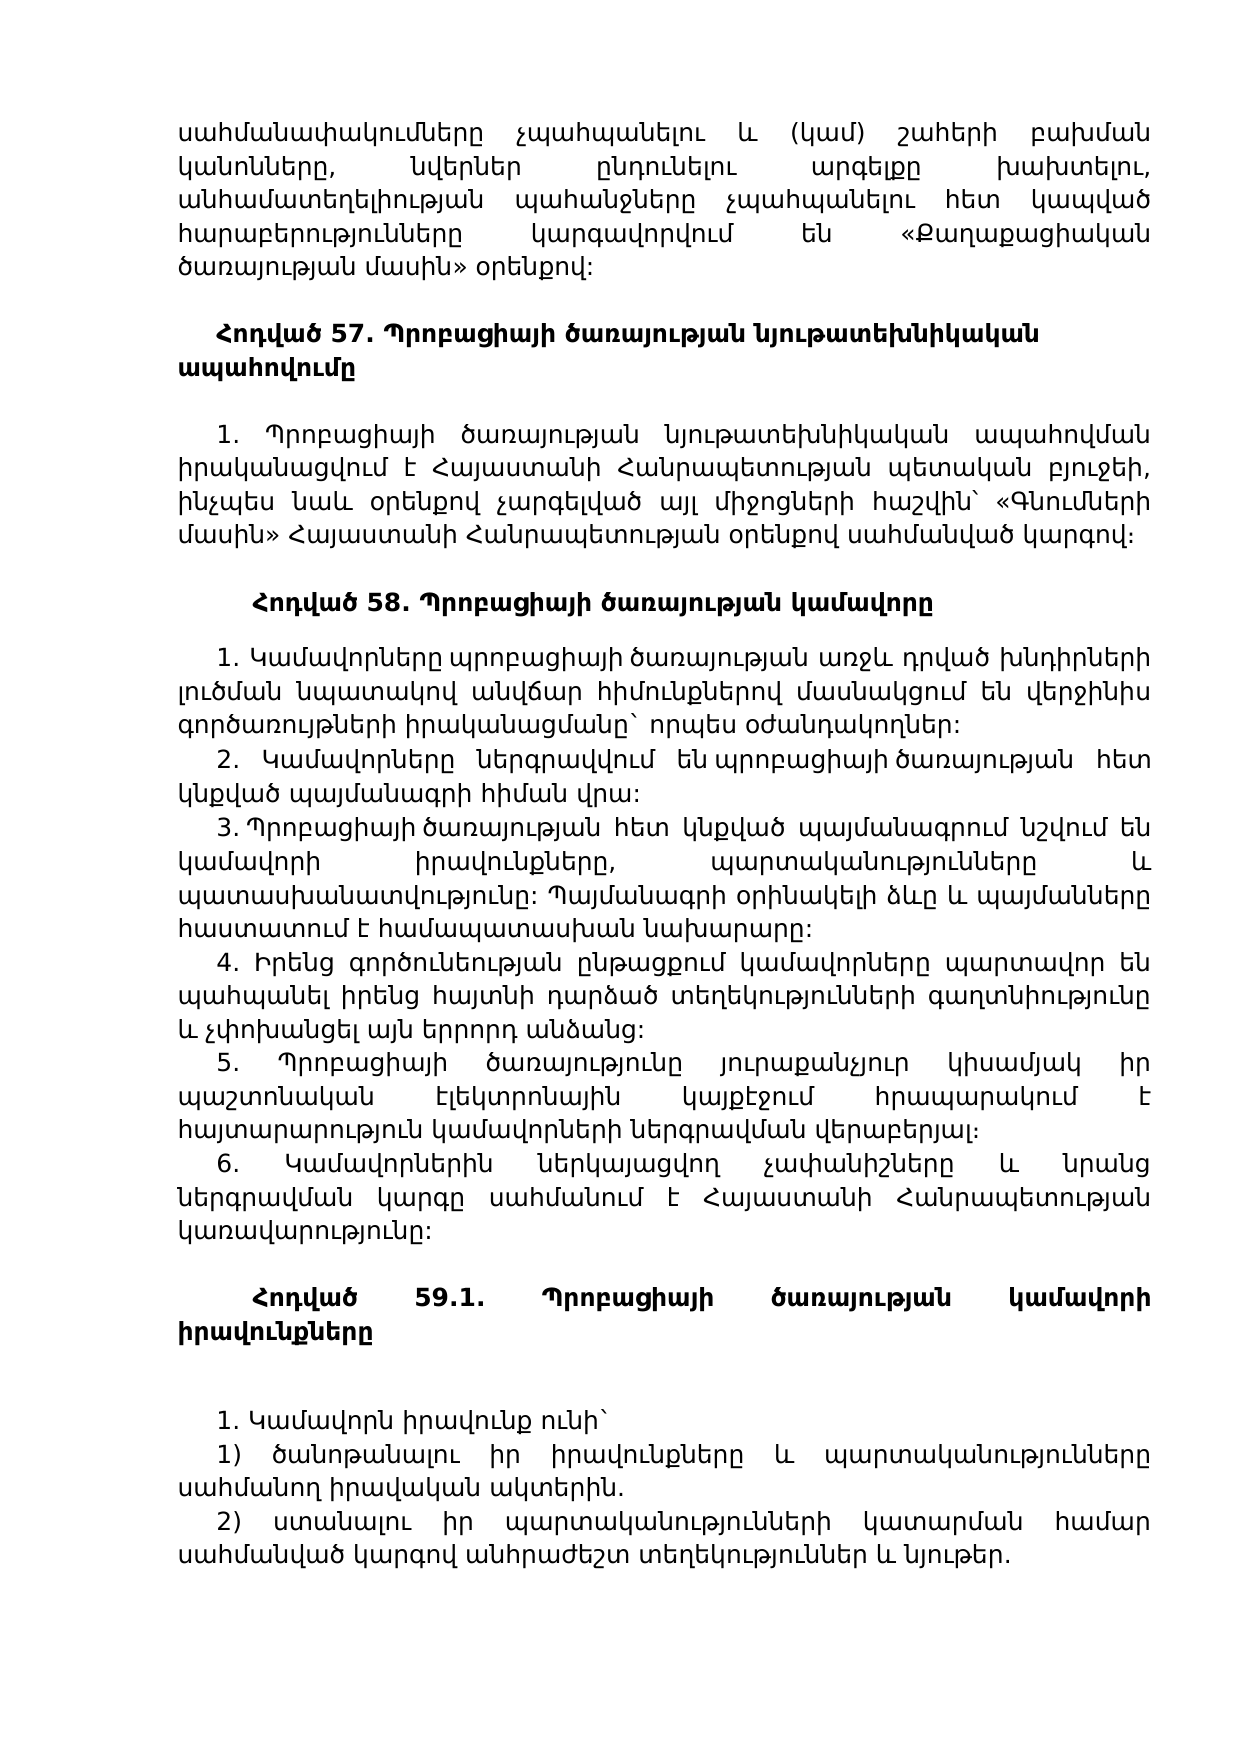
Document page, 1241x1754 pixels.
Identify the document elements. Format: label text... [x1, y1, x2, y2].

text 2. Կամավորները ներգրավվում են պրոբացիայի ծառայության հետ կնքված պայմանագրի հիման վրա: [177, 744, 1152, 808]
text 3. Պրոբացիայի ծառայության հետ կնքված պայմանագրում նշվում են կամավորի իրավունքները, պարտականությունները և պատասխանատվությունը: Պայմանագրի օրինակելի ձևը և պայմանները հաստատում է համապատասխան նախարարը: [177, 812, 1152, 944]
text 1) ծանոթանալու իր իրավունքները և պարտականությունները սահմանող իրավական ակտերին. [177, 1440, 1152, 1503]
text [177, 118, 1152, 281]
text 4. Իրենց գործունեության ընթացքում կամավորները պարտավոր են պահպանել իրենց հայտնի դարձած տեղեկությունների գաղտնիությունը և չփոխանցել այն երրորդ անձանց: [177, 948, 1152, 1044]
text 1. Պրոբացիայի ծառայության նյութատեխնիկական ապահովման իրականացվում է Հայաստանի Հանրապետության պետական բյուջեի, ինչպես նաև օրենքով չարգելված այլ միջոցների հաշվին՝ «Գնումների մասին» Հայաստանի Հանրապետության օրենքով սահմանված կարգով։ [177, 420, 1152, 550]
text Հոդված 59.1. Պրոբացիայի ծառայության կամավորի իրավունքները [177, 1283, 1152, 1346]
text 1. Կամավորները պրոբացիայի ծառայության առջև դրված խնդիրների լուծման նպատակով անվճար հիմունքներով մասնակցում են վերջինիս գործառույթների իրականացմանը` որպես օժանդակողներ: [177, 642, 1152, 740]
text 5. Պրոբացիայի ծառայությունը յուրաքանչյուր կիսամյակ իր պաշտոնական էլեկտրոնային կայքէջում հրապարակում է հայտարարություն կամավորների ներգրավման վերաբերյալ։ [177, 1049, 1152, 1145]
text Հոդված 57. Պրոբացիայի ծառայության նյութատեխնիկական ապահովումը [177, 319, 1152, 382]
text 2) ստանալու իր պարտականությունների կատարման համար սահմանված կարգով անհրաժեշտ տեղեկություններ և նյութեր. [177, 1507, 1152, 1570]
text Հոդված 58. Պրոբացիայի ծառայության կամավորը [177, 588, 1152, 617]
text 6. Կամավորներին ներկայացվող չափանիշները և նրանց ներգրավման կարգը սահմանում է Հայաստանի Հանրապետության կառավարությունը: [177, 1149, 1152, 1246]
text 1. Կամավորն իրավունք ունի` [177, 1406, 1152, 1436]
